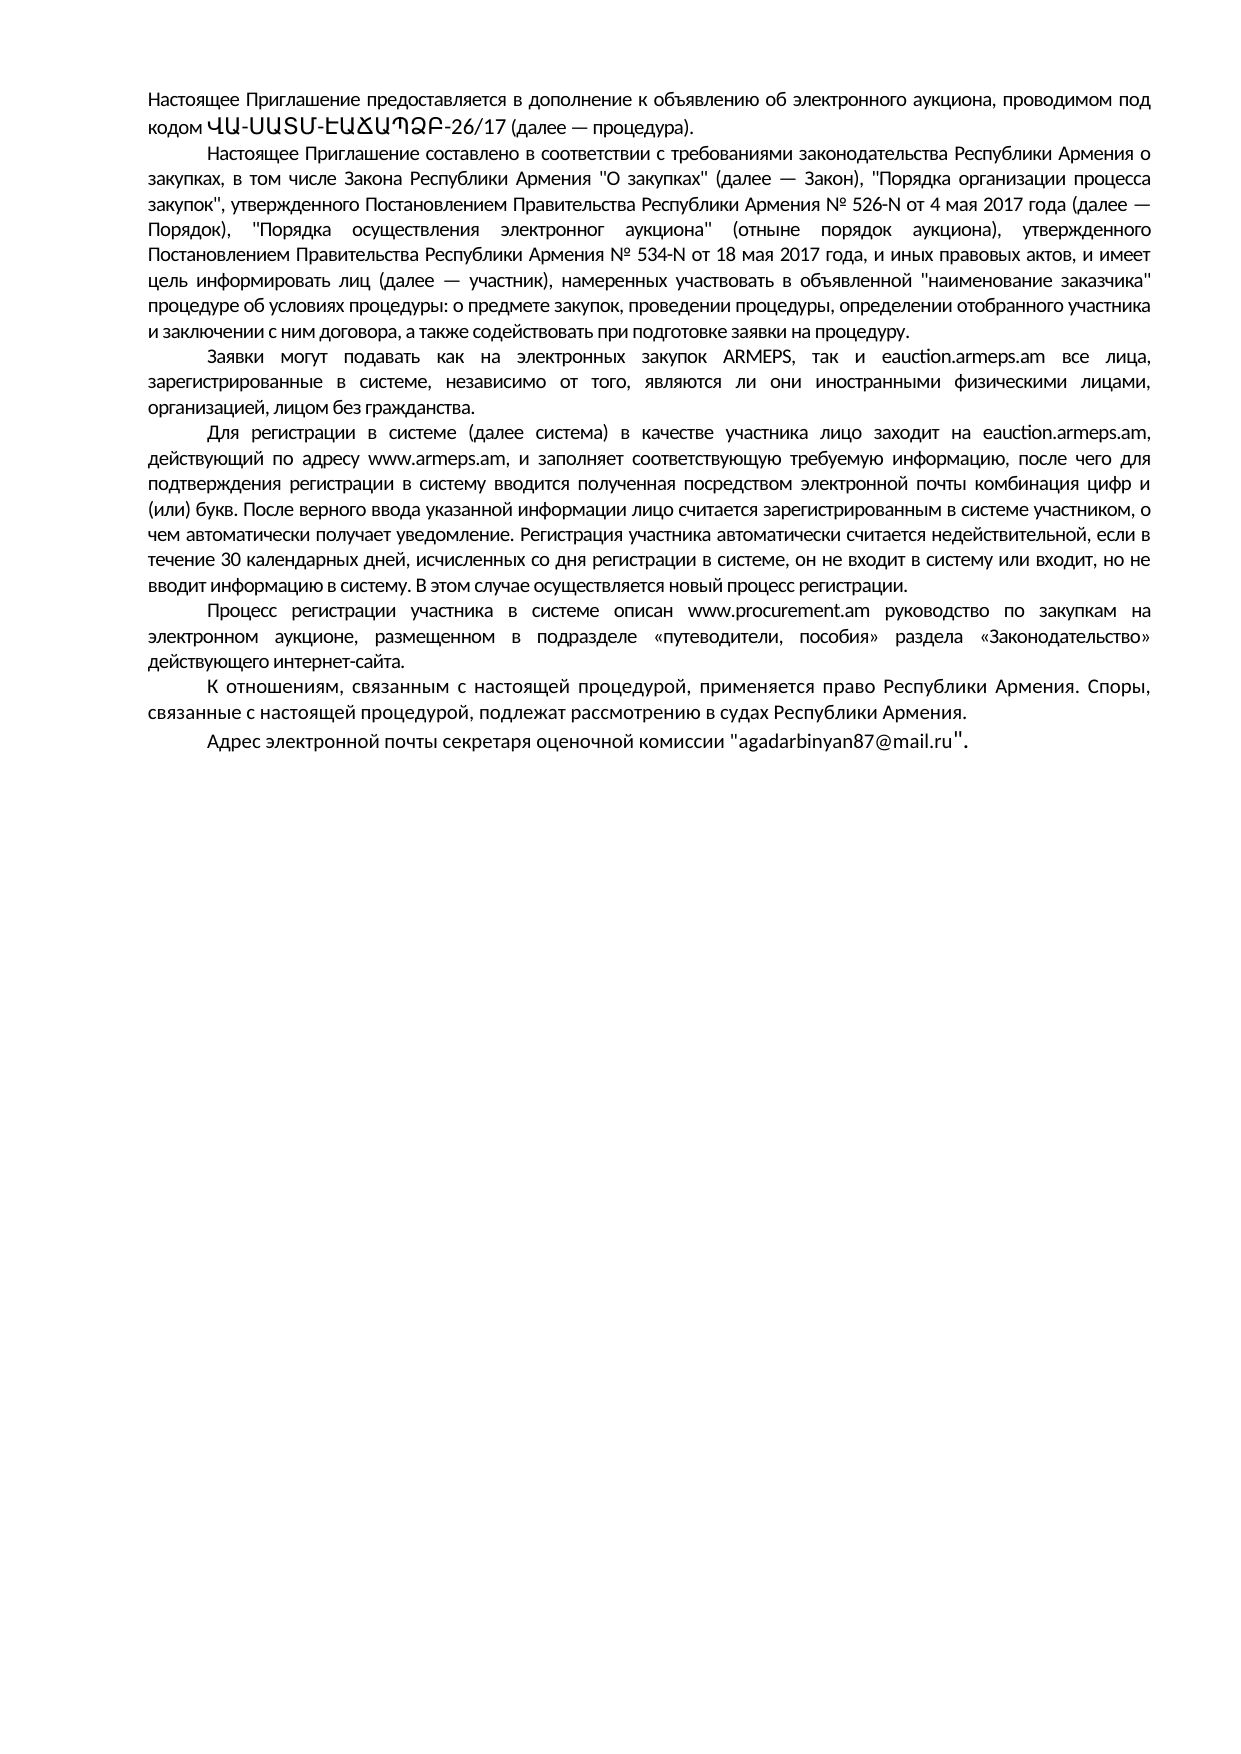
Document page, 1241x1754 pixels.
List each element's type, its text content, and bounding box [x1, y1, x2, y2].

text Настоящее Приглашение предоставляется в дополнение к объявлению об электронного аукциона, проводимом под кодом ՎԱ-ՍԱՏՄ-ԷԱՃԱՊՁԲ-26/17 (далее — процедура). [148, 86, 1152, 140]
text Процесс регистрации участника в системе описан www.procurement.am руководство по закупкам на электронном аукционе, размещенном в подразделе «путеводители, пособия» раздела «Законодательство» действующего интернет-сайта. [148, 597, 1152, 674]
text Настоящее Приглашение составлено в соответствии с требованиями законодательства Республики Армения о закупках, в том числе Закона Республики Армения "О закупках" (далее — Закон), "Порядка организации процесса закупок", утвержденного Постановлением Правительства Республики Армения № 526-N от 4 мая 2017 года (далее — Порядок), "Порядка осуществления электронног аукциона" (отныне порядок аукциона), утвержденного Постановлением Правительства Республики Армения № 534-N от 18 мая 2017 года, и иных правовых актов, и имеет цель информировать лиц (далее — участник), намеренных участвовать в объявленной "наименование заказчика" процедуре об условиях процедуры: о предмете закупок, проведении процедуры, определении отобранного участника и заключении с ним договора, а также содействовать при подготовке заявки на процедуру. [148, 140, 1152, 343]
text Для регистрации в системе (далее система) в качестве участника лицо заходит на eauction.armeps.am, действующий по адресу www.armeps.am, и заполняет соответствующую требуемую информацию, после чего для подтверждения регистрации в систему вводится полученная посредством электронной почты комбинация цифр и (или) букв. После верного ввода указанной информации лицо считается зарегистрированным в системе участником, о чем автоматически получает уведомление. Регистрация участника автоматически считается недействительной, если в течение 30 календарных дней, исчисленных со дня регистрации в системе, он не входит в систему или входит, но не вводит информацию в систему. В этом случае осуществляется новый процесс регистрации. [148, 419, 1152, 597]
text Заявки могут подавать как на электронных закупок ARMEPS, так и eauction.armeps.am все лица, зарегистрированные в системе, независимо от того, являются ли они иностранными физическими лицами, организацией, лицом без гражданства. [148, 343, 1152, 419]
text Адрес электронной почты секретаря оценочной комиссии "agadarbinyan87@mail.ru". [148, 724, 1152, 755]
text К отношениям, связанным с настоящей процедурой, применяется право Республики Армения. Споры, связанные с настоящей процедурой, подлежат рассмотрению в судах Республики Армения. [148, 674, 1152, 724]
